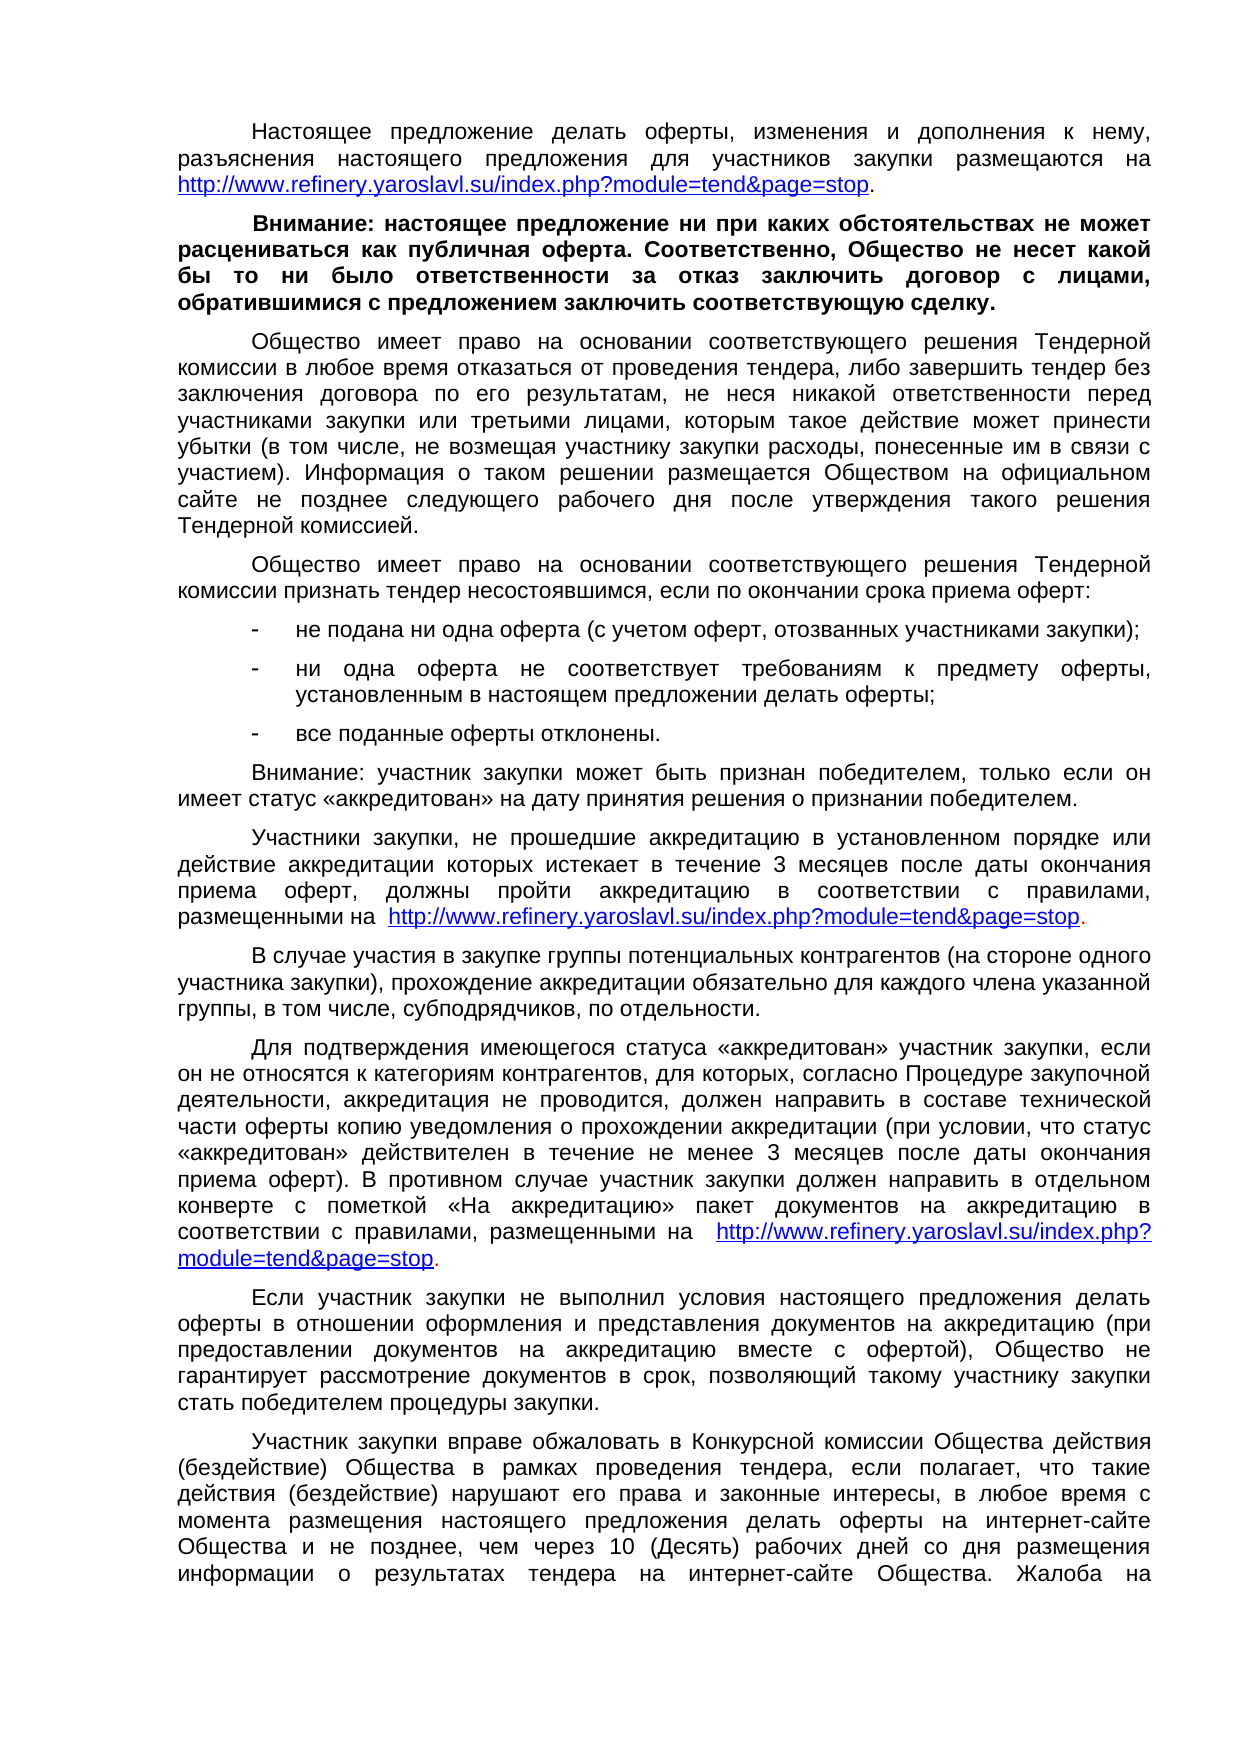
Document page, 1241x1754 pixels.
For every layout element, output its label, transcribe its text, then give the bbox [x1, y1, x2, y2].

text В случае участия в закупке группы потенциальных контрагентов (на стороне одного участника закупки), прохождение аккредитации обязательно для каждого члена указанной группы, в том числе, субподрядчиков, по отдельности. [177, 942, 1152, 1021]
text Для подтверждения имеющегося статуса «аккредитован» участник закупки, если он не относятся к категориям контрагентов, для которых, согласно Процедуре закупочной деятельности, аккредитация не проводится, должен направить в составе технической части оферты копию уведомления о прохождении аккредитации (при условии, что статус «аккредитован» действителен в течение не менее 3 месяцев после даты окончания приема оферт). В противном случае участник закупки должен направить в отдельном конверте с пометкой «На аккредитацию» пакет документов на аккредитацию в соответствии с правилами, размещенными на http://www.refinery.yaroslavl.su/index.php?module=tend&page=stop. [177, 1034, 1152, 1271]
list все поданные оферты отклонены. [251, 720, 1152, 747]
text Внимание: настоящее предложение ни при каких обстоятельствах не может расцениваться как публичная оферта. Соответственно, Общество не несет какой бы то ни было ответственности за отказ заключить договор с лицами, обратившимися с предложением заключить соответствующую сделку. [177, 210, 1152, 315]
text Если участник закупки не выполнил условия настоящего предложения делать оферты в отношении оформления и представления документов на аккредитацию (при предоставлении документов на аккредитацию вместе с офертой), Общество не гарантирует рассмотрение документов в срок, позволяющий такому участнику закупки стать победителем процедуры закупки. [177, 1283, 1152, 1415]
list ни одна оферта не соответствует требованиям к предмету оферты, установленным в настоящем предложении делать оферты; [251, 655, 1152, 708]
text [177, 1428, 1152, 1586]
text Общество имеет право на основании соответствующего решения Тендерной комиссии в любое время отказаться от проведения тендера, либо завершить тендер без заключения договора по его результатам, не неся никакой ответственности перед участниками закупки или третьими лицами, которым такое действие может принести убытки (в том числе, не возмещая участнику закупки расходы, понесенные им в связи с участием). Информация о таком решении размещается Обществом на официальном сайте не позднее следующего рабочего дня после утверждения такого решения Тендерной комиссией. [177, 328, 1152, 538]
text Общество имеет право на основании соответствующего решения Тендерной комиссии признать тендер несостоявшимся, если по окончании срока приема оферт: [177, 551, 1152, 604]
text Настоящее предложение делать оферты, изменения и дополнения к нему, разъяснения настоящего предложения для участников закупки размещаются на http://www.refinery.yaroslavl.su/index.php?module=tend&page=stop. [177, 118, 1152, 197]
text Внимание: участник закупки может быть признан победителем, только если он имеет статус «аккредитован» на дату принятия решения о признании победителем. [177, 759, 1152, 812]
list не подана ни одна оферта (с учетом оферт, отозванных участниками закупки); [251, 616, 1152, 642]
text Участники закупки, не прошедшие аккредитацию в установленном порядке или действие аккредитации которых истекает в течение 3 месяцев после даты окончания приема оферт, должны пройти аккредитацию в соответствии с правилами, размещенными на http://www.refinery.yaroslavl.su/index.php?module=tend&page=stop. [177, 824, 1152, 930]
